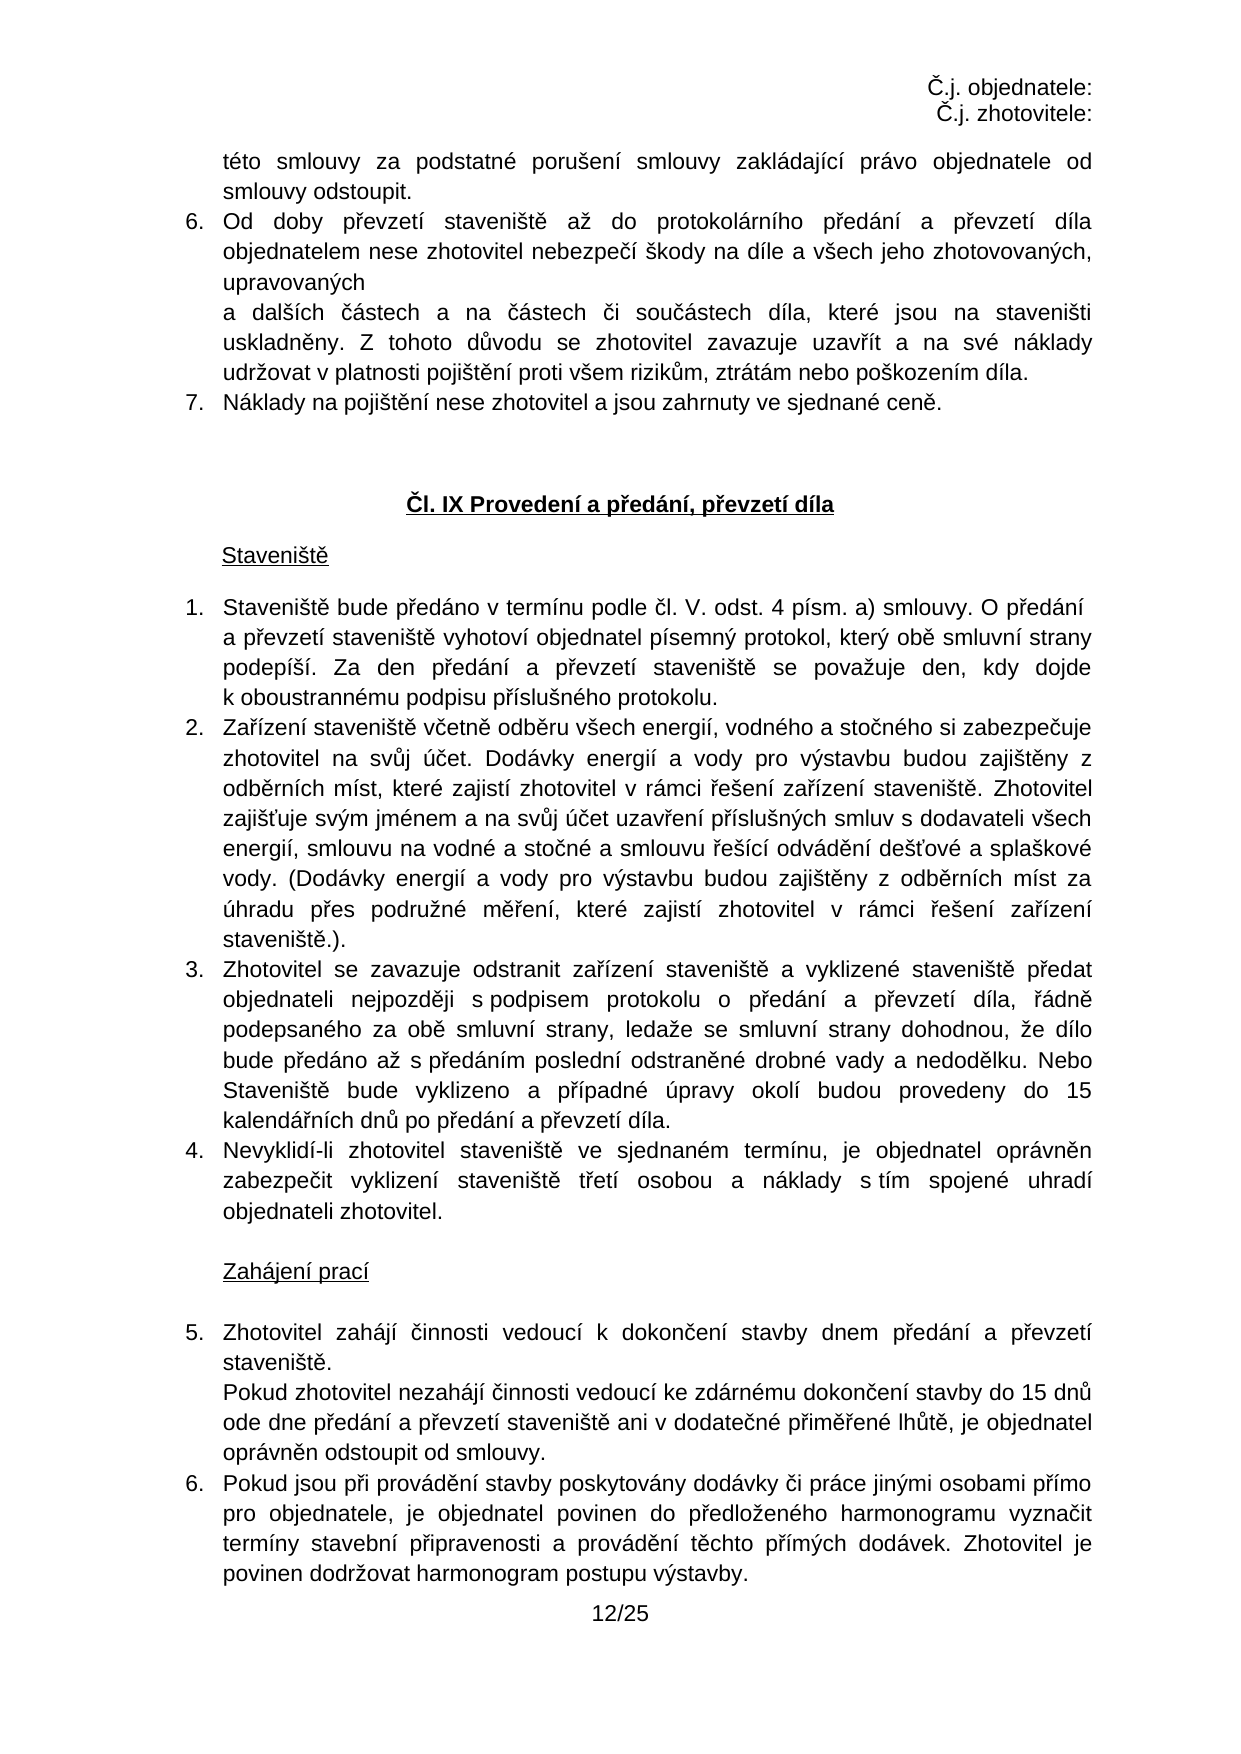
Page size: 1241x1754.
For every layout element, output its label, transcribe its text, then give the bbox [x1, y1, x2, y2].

list Staveniště bude předáno v termínu podle čl. V. odst. 4 písm. a) smlouvy. O předání a převzetí staveniště vyhotoví objednatel písemný protokol, který obě smluvní strany podepíší. Za den předání a převzetí staveniště se považuje den, kdy dojde k oboustrannému podpisu příslušného protokolu. [185, 593, 1093, 710]
list Nevyklidí-li zhotovitel staveniště ve sjednaném termínu, je objednatel oprávněn zabezpečit vyklizení staveniště třetí osobou a náklady s tím spojené uhradí objednateli zhotovitel. [185, 1137, 1093, 1224]
text Staveniště [148, 542, 1093, 569]
list Náklady na pojištění nese zhotovitel a jsou zahrnuty ve sjednané ceně. [185, 389, 1093, 416]
list Pokud jsou při provádění stavby poskytovány dodávky či práce jinými osobami přímo pro objednatele, je objednatel povinen do předloženého harmonogramu vyznačit termíny stavební připravenosti a provádění těchto přímých dodávek. Zhotovitel je povinen dodržovat harmonogram postupu výstavby. [185, 1469, 1093, 1586]
list Zahájení prací [223, 1258, 1093, 1284]
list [185, 148, 1093, 204]
list Od doby převzetí staveniště až do protokolárního předání a převzetí díla objednatelem nese zhotovitel nebezpečí škody na díle a všech jeho zhotovovaných, upravovaných a dalších částech a na částech či součástech díla, které jsou na staveništi uskladněny. Z tohoto důvodu se zhotovitel zavazuje uzavřít a na své náklady udržovat v platnosti pojištění proti všem rizikům, ztrátám nebo poškozením díla. [185, 208, 1093, 385]
list Zhotovitel zahájí činnosti vedoucí k dokončení stavby dnem předání a převzetí staveniště. Pokud zhotovitel nezahájí činnosti vedoucí ke zdárnému dokončení stavby do 15 dnů ode dne předání a převzetí staveniště ani v dodatečné přiměřené lhůtě, je objednatel oprávněn odstoupit od smlouvy. [185, 1318, 1093, 1466]
list Zařízení staveniště včetně odběru všech energií, vodného a stočného si zabezpečuje zhotovitel na svůj účet. Dodávky energií a vody pro výstavbu budou zajištěny z odběrních míst, které zajistí zhotovitel v rámci řešení zařízení staveniště. Zhotovitel zajišťuje svým jménem a na svůj účet uzavření příslušných smluv s dodavateli všech energií, smlouvu na vodné a stočné a smlouvu řešící odvádění dešťové a splaškové vody. (Dodávky energií a vody pro výstavbu budou zajištěny z odběrních míst za úhradu přes podružné měření, které zajistí zhotovitel v rámci řešení zařízení staveniště.). [185, 714, 1093, 952]
list Zhotovitel se zavazuje odstranit zařízení staveniště a vyklizené staveniště předat objednateli nejpozději s podpisem protokolu o předání a převzetí díla, řádně podepsaného za obě smluvní strany, ledaže se smluvní strany dohodnou, že dílo bude předáno až s předáním poslední odstraněné drobné vady a nedodělku. Nebo Staveniště bude vyklizeno a případné úpravy okolí budou provedeny do 15 kalendářních dnů po předání a převzetí díla. [185, 956, 1093, 1133]
text Čl. IX Provedení a předání, převzetí díla [148, 491, 1093, 518]
